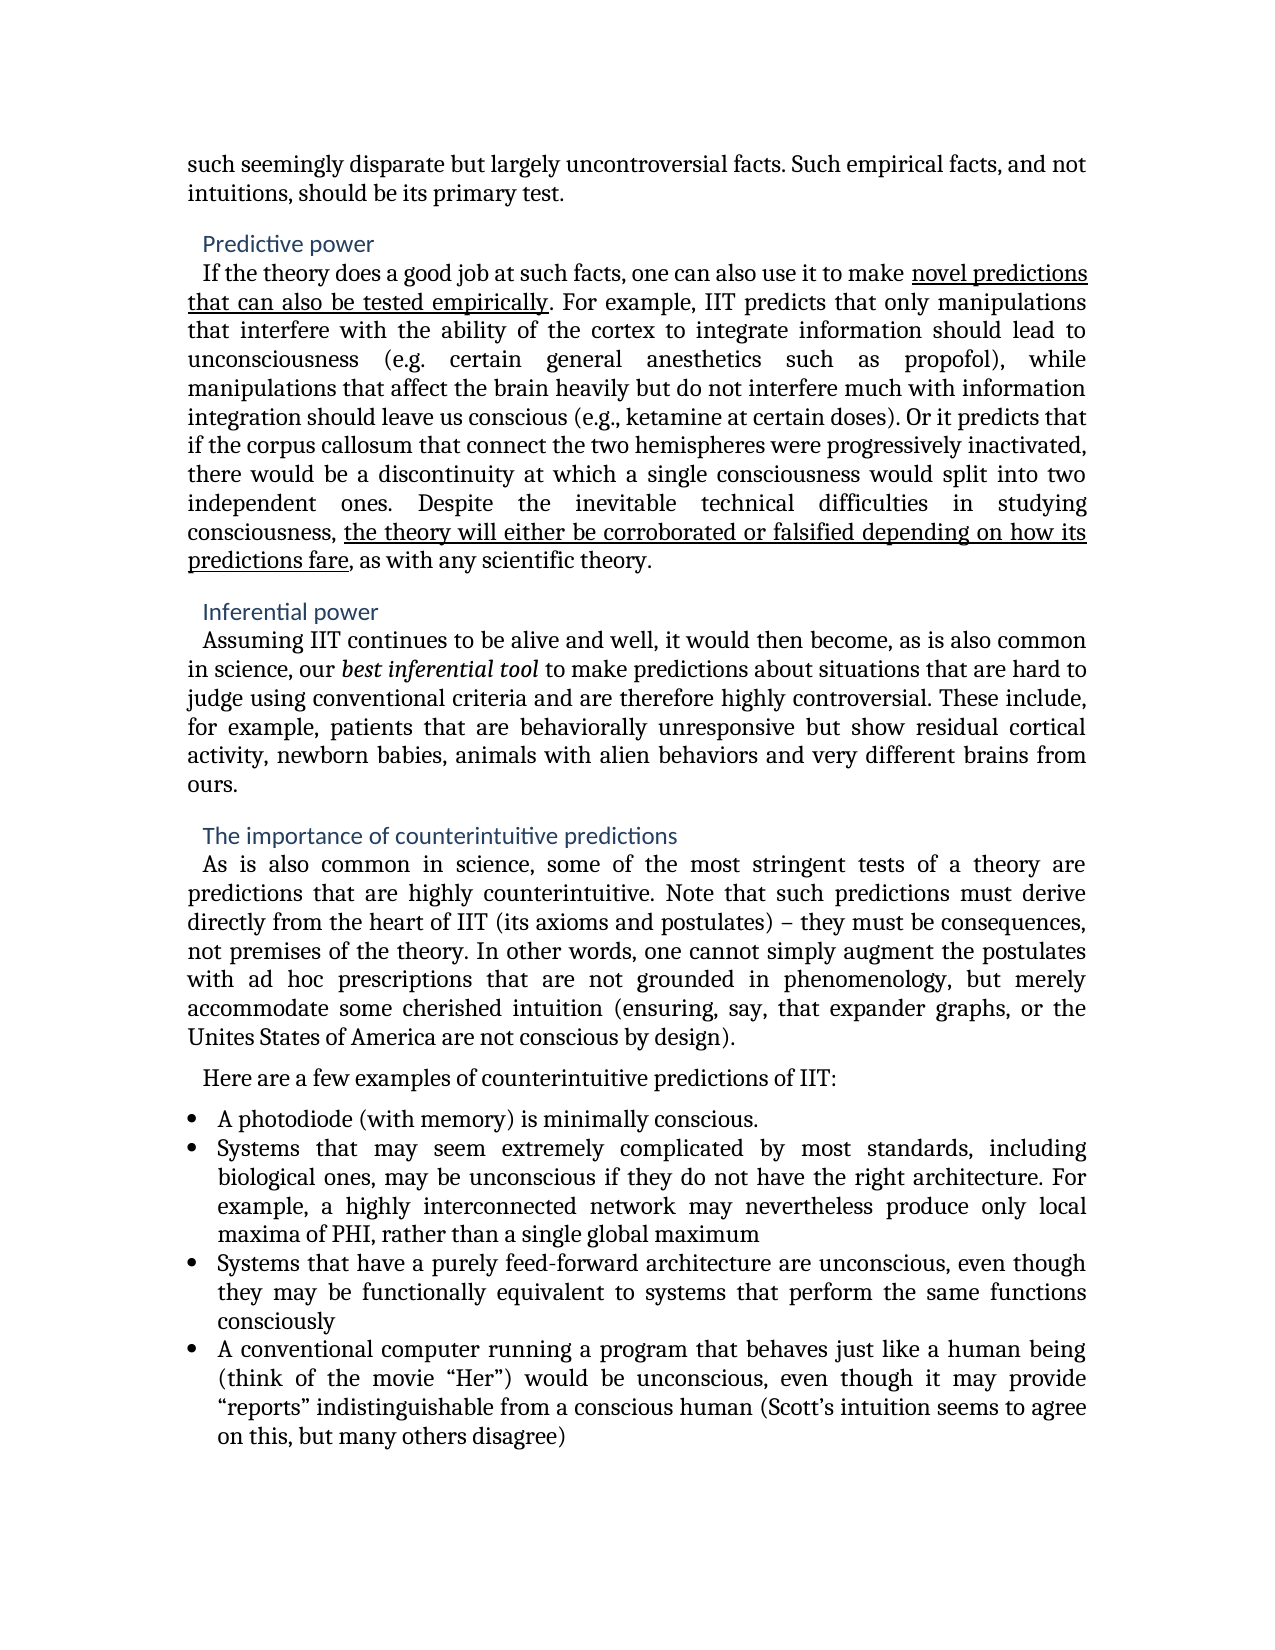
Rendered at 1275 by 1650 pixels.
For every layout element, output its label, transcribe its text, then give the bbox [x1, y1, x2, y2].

list Systems that may seem extremely complicated by most standards, including biological ones, may be unconscious if they do not have the right architecture. For example, a highly interconnected network may nevertheless produce only local maxima of PHI, rather than a single global maximum [187, 1134, 1087, 1249]
subtitle Predictive power [187, 228, 1087, 259]
text Assuming IIT continues to be alive and well, it would then become, as is also common in science, our best inferential tool to make predictions about situations that are hard to judge using conventional criteria and are therefore highly controversial. These include, for example, patients that are behaviorally unresponsive but show residual cortical activity, newborn babies, animals with alien behaviors and very different brains from ours. [187, 626, 1087, 799]
text As is also common in science, some of the most stringent tests of a theory are predictions that are highly counterintuitive. Note that such predictions must derive directly from the heart of IIT (its axioms and postulates) – they must be consequences, not premises of the theory. In other words, one cannot simply augment the postulates with ad hoc prescriptions that are not grounded in phenomenology, but merely accommodate some cherished intuition (ensuring, say, that expander graphs, or the Unites States of America are not conscious by design). [187, 850, 1087, 1052]
list A photodiode (with memory) is minimally conscious. [187, 1105, 1087, 1134]
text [187, 150, 1087, 207]
subtitle The importance of counterintuitive predictions [187, 820, 1087, 850]
subtitle Inferential power [187, 596, 1087, 626]
text If the theory does a good job at such facts, one can also use it to make novel predictions that can also be tested empirically. For example, IIT predicts that only manipulations that interfere with the ability of the cortex to integrate information should lead to unconsciousness (e.g. certain general anesthetics such as propofol), while manipulations that affect the brain heavily but do not interfere much with information integration should leave us conscious (e.g., ketamine at certain doses). Or it predicts that if the corpus callosum that connect the two hemispheres were progressively inactivated, there would be a discontinuity at which a single consciousness would split into two independent ones. DDespite the inevitable technical difficulties in studying consciousness, the theory will either be corroborated or falsified depending on how its predictions fare, as with any scientific theory. [187, 259, 1087, 575]
list Systems that have a purely feed-forward architecture are unconscious, even though they may be functionally equivalent to systems that perform the same functions consciously [187, 1249, 1087, 1335]
text Here are a few examples of counterintuitive predictions of IIT: [187, 1064, 1087, 1093]
list A conventional computer running a program that behaves just like a human being (think of the movie “Her”) would be unconscious, even though it may provide “reports” indistinguishable from a conscious human (Scott’s intuition seems to agree on this, but many others disagree) [187, 1335, 1087, 1450]
